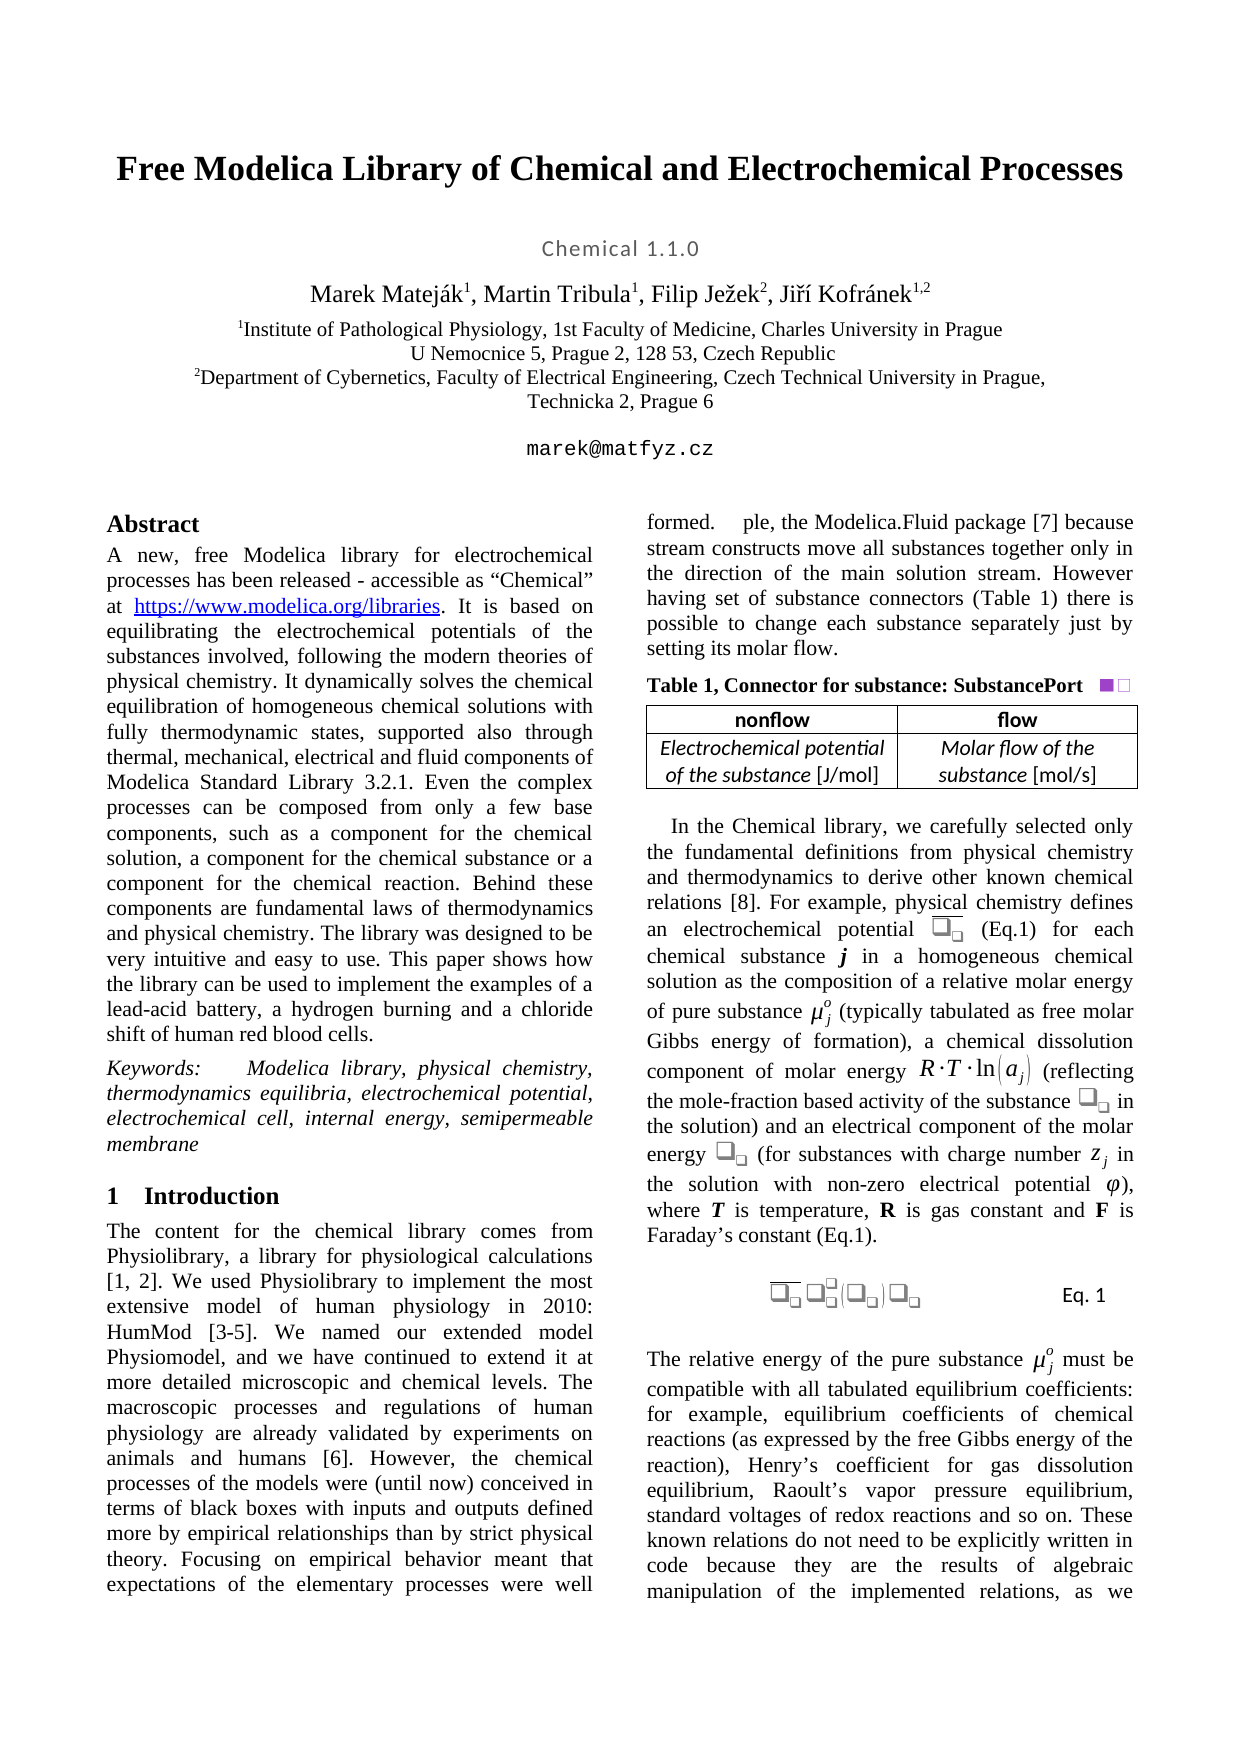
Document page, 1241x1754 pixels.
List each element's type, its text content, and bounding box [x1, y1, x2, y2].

text The content for the chemical library comes from Physiolibrary, a library for physiological calculations [1, 2]. We used Physiolibrary to implement the most extensive model of human physiology in 2010: HumMod [3-5]. We named our extended model Physiomodel, and we have continued to extend it at more detailed microscopic and chemical levels. The macroscopic processes and regulations of human physiology are already validated by experiments on animals and humans [6]. However, the chemical processes of the models were (until now) conceived in terms of black boxes with inputs and outputs defined more by empirical relationships than by strict physical theory. Focusing on empirical behavior meant that expectations of the elementary processes were well formed. This chemical library allows us to move different substances in different directions across a membrane at the same time, which was not possible when using, for example, the Modelica.Fluid package [7] because stream constructs move substances only in the direction of the main solution stream. [106, 1218, 593, 1596]
text U Nemocnice 5, Prague 2, 128 53, Czech Republic [106, 341, 1134, 365]
table_cell [647, 734, 897, 787]
table_cell [898, 734, 1137, 787]
subtitle Chemical 1.1.0 [106, 234, 1134, 262]
text A new, free Modelica library for electrochemical processes has been released. It is based on equilibrating the electrochemical potentials of the substances involved, following the modern theories of physical chemistry. It the chemical equilibration of homogeneous chemical solutions with fully thermodynamic states, supported through thermal, mechanical electrical components of Modelica Standard Library 3.2.1. Even the complex processes can be composed from only a few base components, such as a component for the chemical solution, a component for the chemical substance or a component for the chemical reaction. Behind these components are fundamental laws of thermodynamics and physical chemistry. The library was designed to be very intuitive and easy to use. This paper shows how the library can be used to implement the examples of a lead-acid battery, a hydrogenburning and chloride shift of human red blood cells. [106, 542, 593, 1046]
subtitle Abstract [106, 509, 593, 538]
table_header [1031, 1273, 1137, 1316]
text The content for the chemical library comes from Physiolibrary, a library for physiological calculations [1, 2]. We used Physiolibrary to implement the most extensive model of human physiology in 2010: HumMod [3-5]. We named our extended model Physiomodel, and we have continued to extend it at more detailed microscopic and chemical levels. The macroscopic processes and regulations of human physiology are already validated by experiments on animals and humans [6]. However, the chemical processes of the models were (until now) conceived in terms of black boxes with inputs and outputs defined more by empirical relationships than by strict physical theory. Focusing on empirical behavior meant that expectations of the elementary processes were well formed. This chemical library allows us to move different substances in different directions across a membrane at the same time, which was not possible when using, for example, the Modelica.Fluid package [7] because stream constructs move substances only in the direction of the main solution stream. [647, 509, 1134, 661]
picture [1098, 677, 1131, 693]
text Technicka 2, Prague 6 [106, 389, 1134, 413]
text [8] [647, 813, 1134, 1248]
text 1Institute of Pathological Physiology, 1st Faculty of Medicine, Charles University in Prague [106, 317, 1134, 341]
subtitle Keywords: Modelica library, physical chemistry, thermodynamics equilibria, electrochemical potential, electrochemical cell, internal energy, semipermeable membrane [106, 1055, 593, 1156]
table_header [635, 1273, 1031, 1316]
subtitle Introduction [106, 1181, 593, 1209]
text Marek Mateják1, Martin Tribula1, Filip Ježek2, Jiří Kofránek1,2 [106, 279, 1134, 308]
text 2Department of Cybernetics, Faculty of Electrical Engineering, Czech Technical University in Prague, [106, 365, 1134, 389]
title Free Modelica Library of Chemical and Electrochemical Processes [106, 148, 1134, 188]
table_header [898, 706, 1137, 733]
table_header [647, 706, 897, 733]
text marek@matfyz.cz [106, 437, 1134, 461]
